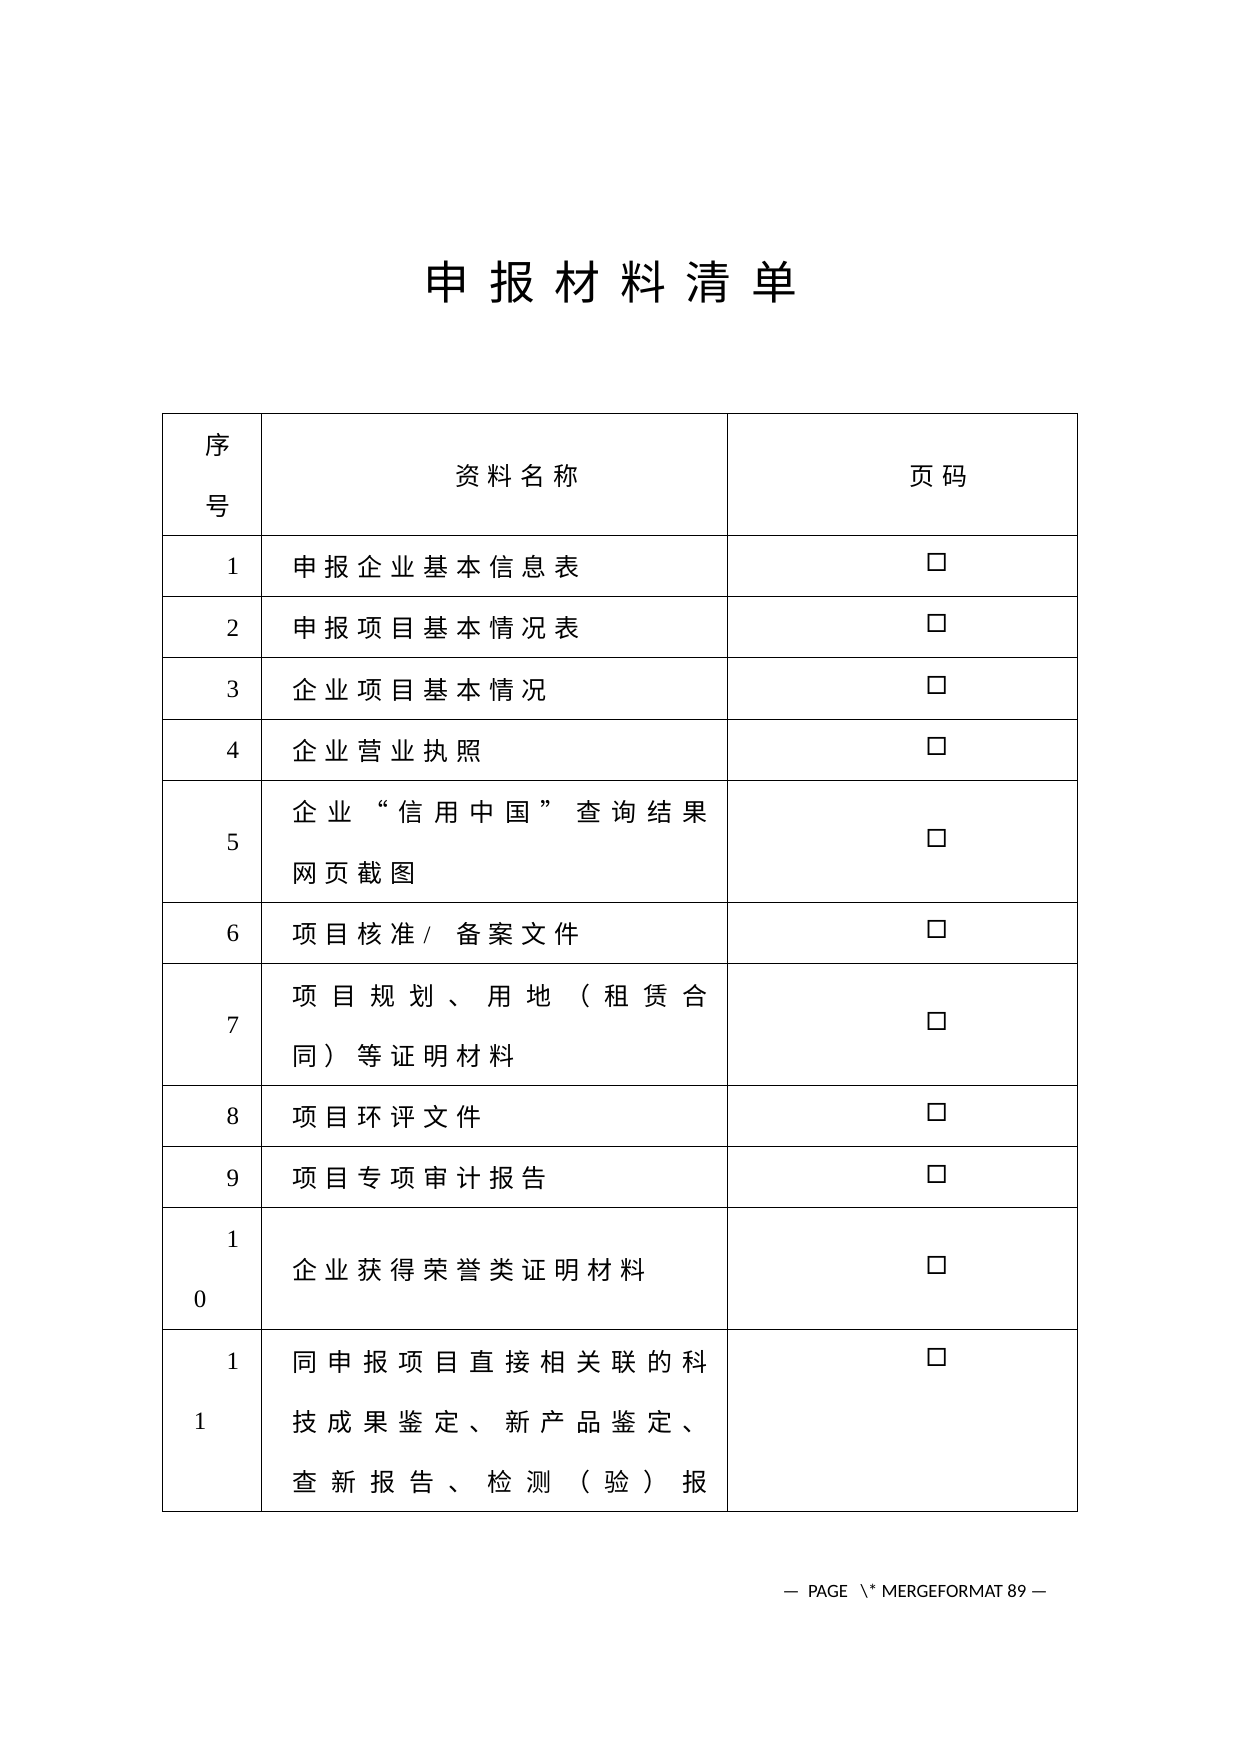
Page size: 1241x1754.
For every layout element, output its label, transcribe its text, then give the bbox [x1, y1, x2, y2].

table_cell 5 [163, 781, 261, 902]
table_cell [728, 1147, 1077, 1207]
table_cell 9 [163, 1147, 261, 1207]
table_cell [728, 597, 1077, 657]
table_cell [728, 658, 1077, 718]
table_cell [728, 1208, 1077, 1329]
table_cell 项目专项审计报告 [262, 1147, 727, 1207]
table_header 序号 [163, 414, 261, 534]
table_cell [728, 964, 1077, 1084]
text 申报材料清单 [161, 219, 1079, 340]
table_header 页码 [728, 414, 1077, 534]
table_cell [728, 781, 1077, 902]
table_cell 11 [163, 1330, 261, 1511]
table_cell 2 [163, 597, 261, 657]
table_cell 企业项目基本情况 [262, 658, 727, 718]
table_cell 3 [163, 658, 261, 718]
table_cell 项目规划、用地（租赁合同）等证明材料 [262, 964, 727, 1084]
table_cell [728, 536, 1077, 596]
table_header 资料名称 [262, 414, 727, 534]
table_cell 7 [163, 964, 261, 1084]
table_cell 项目环评文件 [262, 1086, 727, 1146]
table_cell 6 [163, 903, 261, 963]
table_cell 申报项目基本情况表 [262, 597, 727, 657]
table_cell 企业获得荣誉类证明材料 [262, 1208, 727, 1329]
table_cell [728, 1330, 1077, 1511]
table_cell 申报企业基本信息表 [262, 536, 727, 596]
table_cell 企业“信用中国”查询结果网页截图 [262, 781, 727, 902]
table_cell 1 [163, 536, 261, 596]
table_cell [262, 1330, 727, 1511]
table_cell 项目核准/备案文件 [262, 903, 727, 963]
table_cell [728, 720, 1077, 780]
table_cell [728, 903, 1077, 963]
table_cell 4 [163, 720, 261, 780]
table_cell 8 [163, 1086, 261, 1146]
table_cell [728, 1086, 1077, 1146]
table_cell 10 [163, 1208, 261, 1329]
table_cell 企业营业执照 [262, 720, 727, 780]
